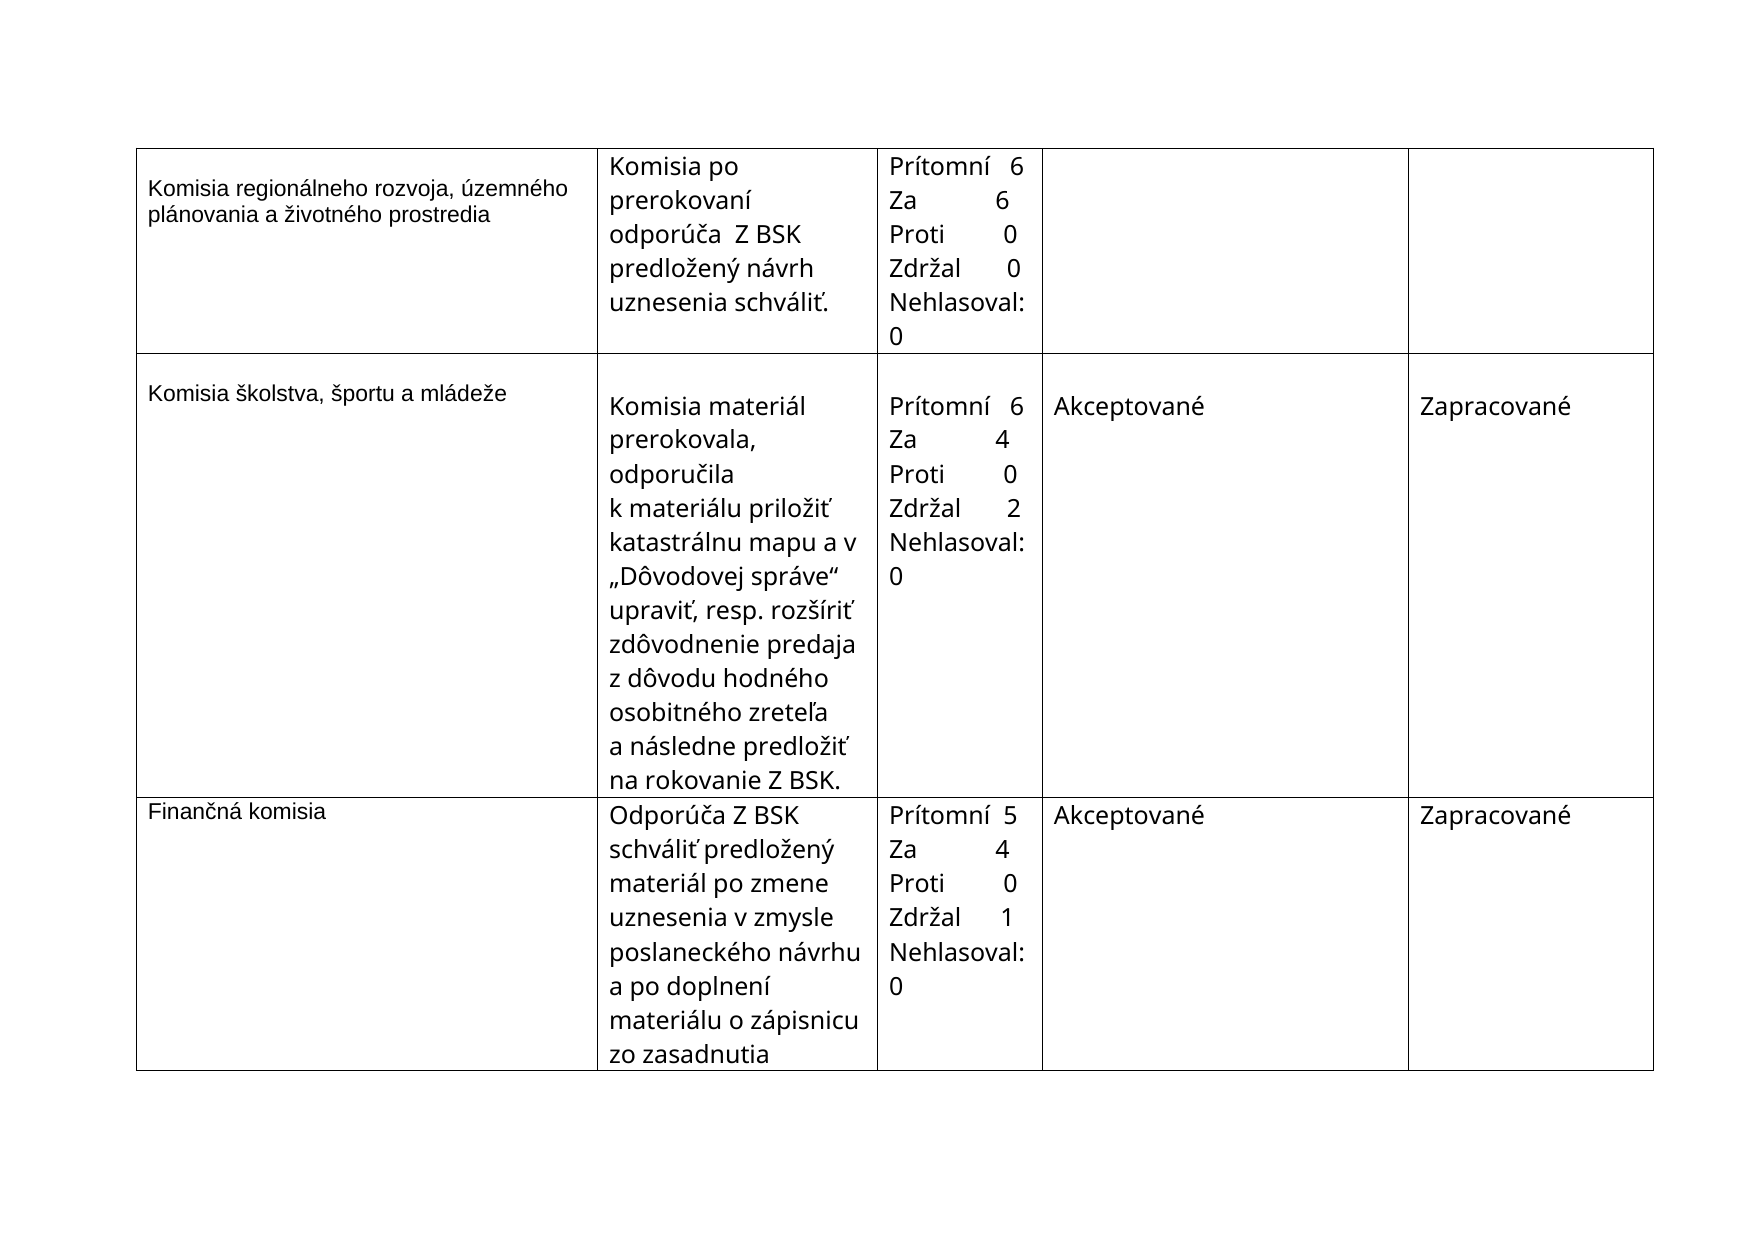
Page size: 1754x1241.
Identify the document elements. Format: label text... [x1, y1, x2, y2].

table_cell Komisia regionálneho rozvoja, územného plánovania a životného prostredia [137, 149, 597, 353]
table_cell [1409, 149, 1653, 353]
table_cell Zapracované [1409, 798, 1653, 1070]
table_cell [1043, 149, 1408, 353]
table_cell Komisia materiál prerokovala, odporučila k materiálu priložiť katastrálnu mapu a v „Dôvodovej správe“ upraviť, resp. rozšíriť zdôvodnenie predaja z dôvodu hodného osobitného zreteľa a následne predložiť na rokovanie Z BSK. [598, 354, 877, 797]
table_cell Zapracované [1409, 354, 1653, 797]
table_cell Komisia po prerokovaní odporúča Z BSK predložený návrh uznesenia schváliť. [598, 149, 877, 353]
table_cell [878, 798, 1042, 1070]
table_cell Finančná komisia [137, 798, 597, 1070]
table_cell Komisia školstva, športu a mládeže [137, 354, 597, 797]
table_cell Prítomní 6 Za 4 Proti 0 Zdržal 2 Nehlasoval:0 [878, 354, 1042, 797]
table_cell Akceptované [1043, 798, 1408, 1070]
table_cell Prítomní 6 Za 6 Proti 0 Zdržal 0 Nehlasoval:0 [878, 149, 1042, 353]
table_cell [598, 798, 877, 1070]
table_cell Akceptované [1043, 354, 1408, 797]
